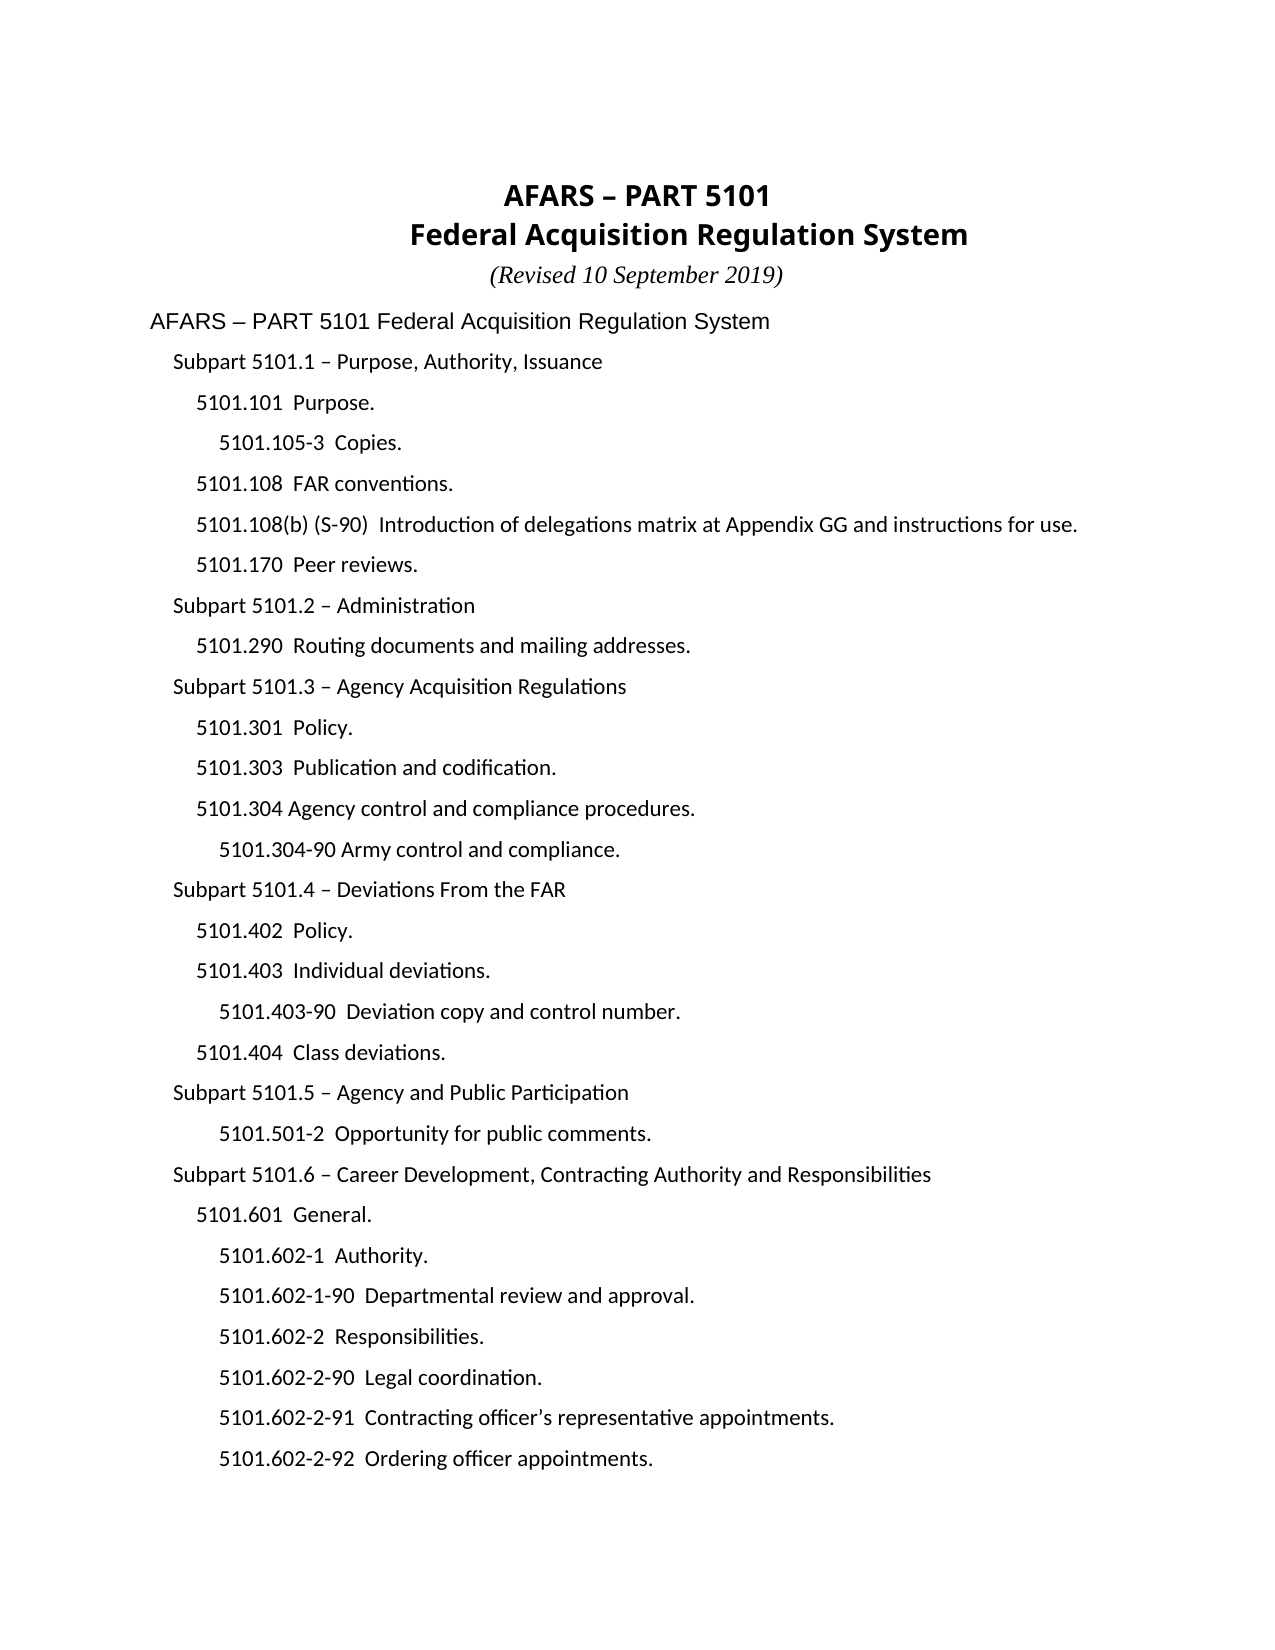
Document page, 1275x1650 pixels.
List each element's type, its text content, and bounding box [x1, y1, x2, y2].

text Subpart 5101.2 – Administration [173, 591, 1125, 619]
text 5101.290 Routing documents and mailing addresses. [196, 632, 1125, 659]
text 5101.602-2 Responsibilities. [219, 1322, 1125, 1350]
text 5101.404 Class deviations. [196, 1038, 1125, 1066]
text 5101.301 Policy. [196, 713, 1125, 741]
subtitle AFARS – PART 5101 Federal Acquisition Regulation System [150, 175, 1125, 254]
text 5101.601 General. [196, 1200, 1125, 1228]
text 5101.303 Publication and codification. [196, 753, 1125, 781]
text 5101.170 Peer reviews. [196, 550, 1125, 578]
text 5101.602-1 Authority. [219, 1241, 1125, 1269]
text Subpart 5101.6 – Career Development, Contracting Authority and Responsibilities [173, 1160, 1125, 1188]
text 5101.101 Purpose. [196, 388, 1125, 416]
text 5101.105-3 Copies. [219, 428, 1125, 456]
text (Revised 10 September 2019) [150, 261, 1125, 289]
text 5101.304-90 Army control and compliance. [219, 835, 1125, 863]
text 5101.602-2-92 Ordering officer appointments. [219, 1444, 1125, 1472]
text 5101.108 FAR conventions. [196, 469, 1125, 497]
text 5101.403-90 Deviation copy and control number. [219, 997, 1125, 1025]
text 5101.602-2-91 Contracting officer’s representative appointments. [219, 1403, 1125, 1431]
text 5101.304 Agency control and compliance procedures. [196, 794, 1125, 822]
text Subpart 5101.4 – Deviations From the FAR [173, 875, 1125, 903]
text 5101.501-2 Opportunity for public comments. [219, 1119, 1125, 1147]
text Subpart 5101.5 – Agency and Public Participation [173, 1078, 1125, 1106]
text 5101.402 Policy. [196, 916, 1125, 944]
text 5101.403 Individual deviations. [196, 957, 1125, 984]
text AFARS – PART 5101 Federal Acquisition Regulation System [150, 308, 1125, 335]
text Subpart 5101.3 – Agency Acquisition Regulations [173, 672, 1125, 700]
text 5101.108(b) (S-90) Introduction of delegations matrix at Appendix GG and instructions for use. [196, 510, 1125, 538]
text 5101.602-1-90 Departmental review and approval. [219, 1282, 1125, 1309]
text Subpart 5101.1 – Purpose, Authority, Issuance [173, 347, 1125, 375]
text 5101.602-2-90 Legal coordination. [219, 1363, 1125, 1391]
